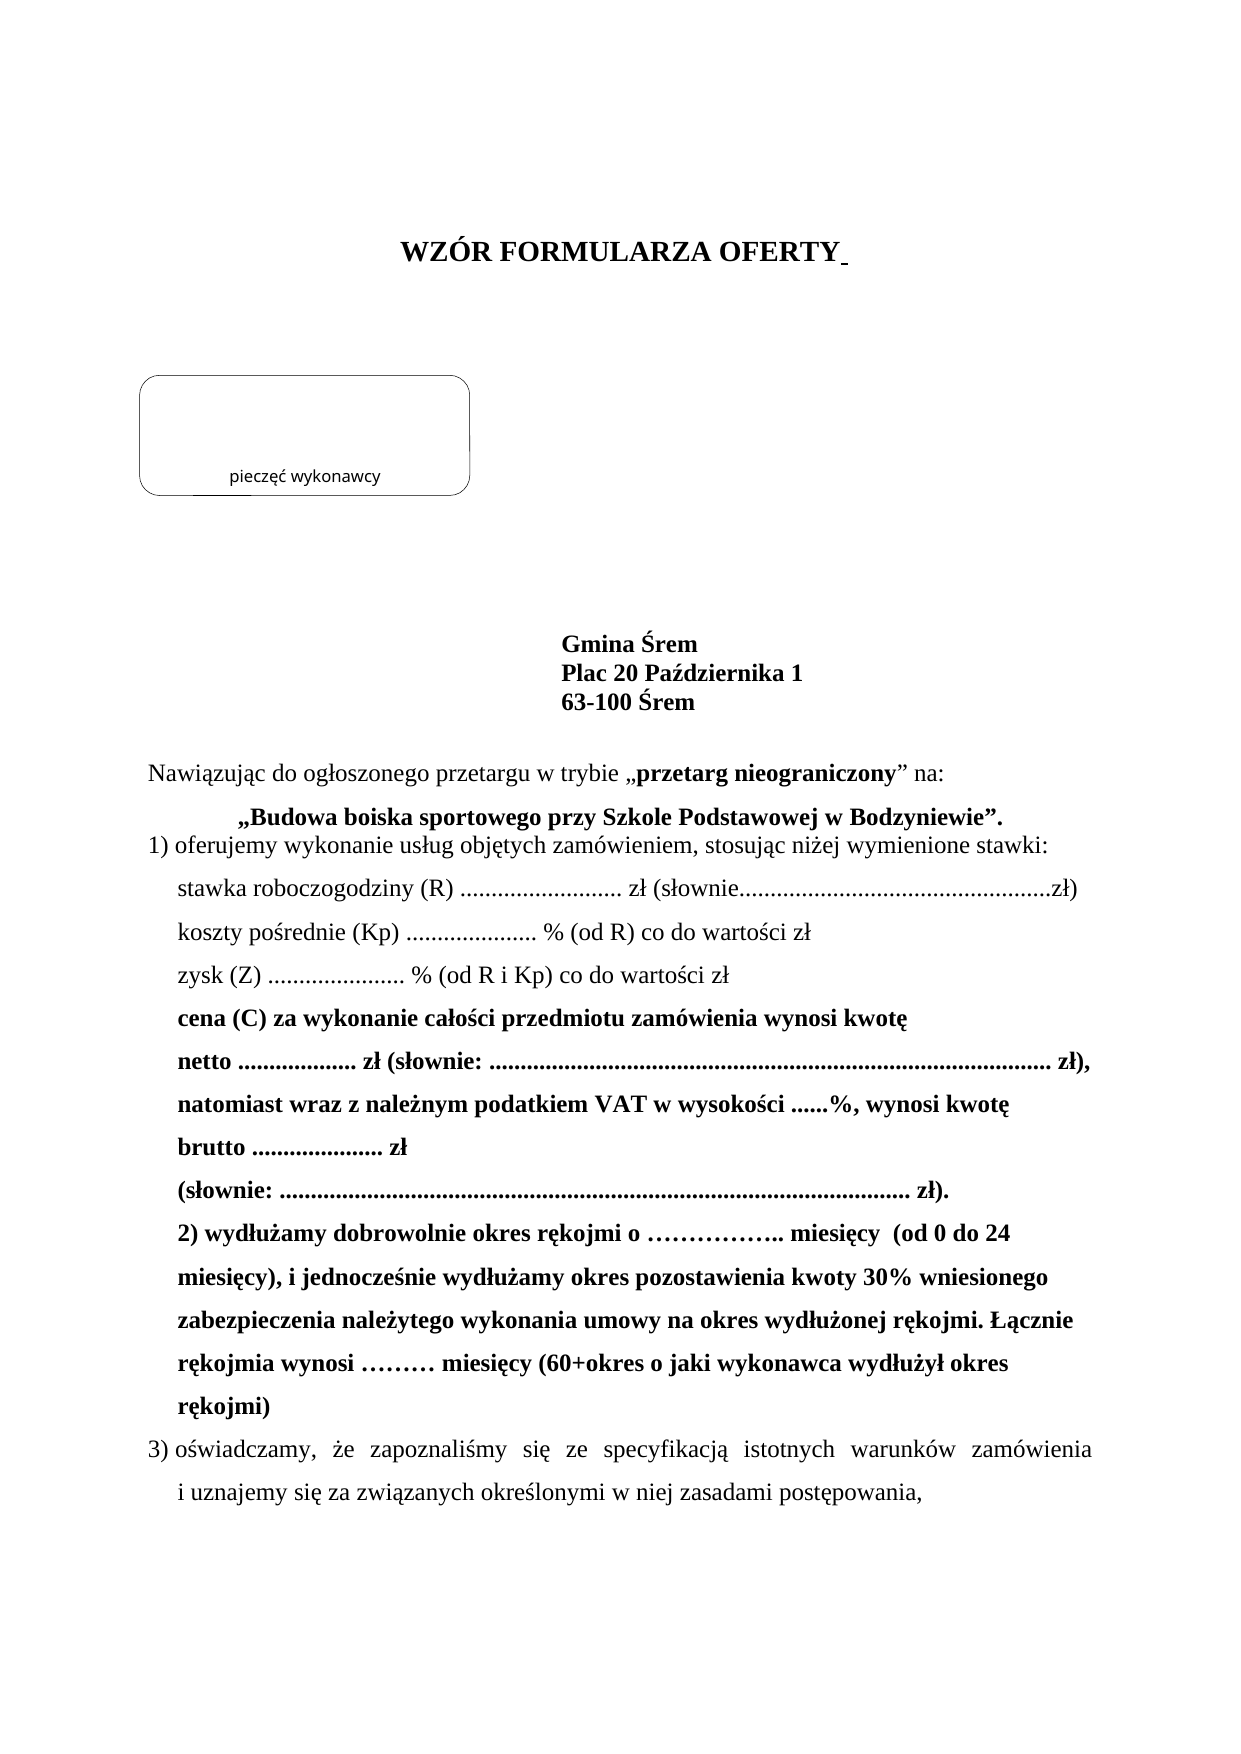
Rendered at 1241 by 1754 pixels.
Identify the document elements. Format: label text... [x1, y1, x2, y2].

text 63-100 Śrem [148, 687, 1093, 715]
text cena (C) za wykonanie całości przedmiotu zamówienia wynosi kwotę netto ................... zł (słownie: .......................................................................................... zł), natomiast wraz z należnym podatkiem VAT w wysokości ......%, wynosi kwotę brutto ..................... zł (słownie: ..................................................................................................... zł). [177, 1003, 1093, 1204]
text 1) oferujemy wykonanie usług objętych zamówieniem, stosując niżej wymienione stawki: [148, 830, 1093, 859]
text „Budowa boiska sportowego przy Szkole Podstawowej w Bodzyniewie”. [148, 802, 1093, 830]
text 2) wydłużamy dobrowolnie okres rękojmi o …………….. miesięcy (od 0 do 24 miesięcy), i jednocześnie wydłużamy okres pozostawienia kwoty 30% wniesionego zabezpieczenia należytego wykonania umowy na okres wydłużonej rękojmi. Łącznie rękojmia wynosi ……… miesięcy (60+okres o jaki wykonawca wydłużył okres rękojmi) [177, 1218, 1093, 1420]
text koszty pośrednie (Kp) ..................... % (od R) co do wartości zł [177, 917, 1093, 945]
text Gmina Śrem [148, 629, 1093, 658]
text Plac 20 Października 1 [561, 658, 1093, 687]
text stawka roboczogodziny (R) .......................... zł (słownie..................................................zł) [177, 873, 1093, 902]
text WZÓR FORMULARZA OFERTY [148, 234, 1093, 267]
text Nawiązując do ogłoszonego przetargu w trybie „przetarg nieograniczony” na: [148, 758, 1093, 787]
text zysk (Z) ...................... % (od R i Kp) co do wartości zł [177, 960, 1093, 988]
text 3) oświadczamy, że zapoznaliśmy się ze specyfikacją istotnych warunków zamówienia i uznajemy się za związanych określonymi w niej zasadami postępowania, [148, 1434, 1093, 1506]
